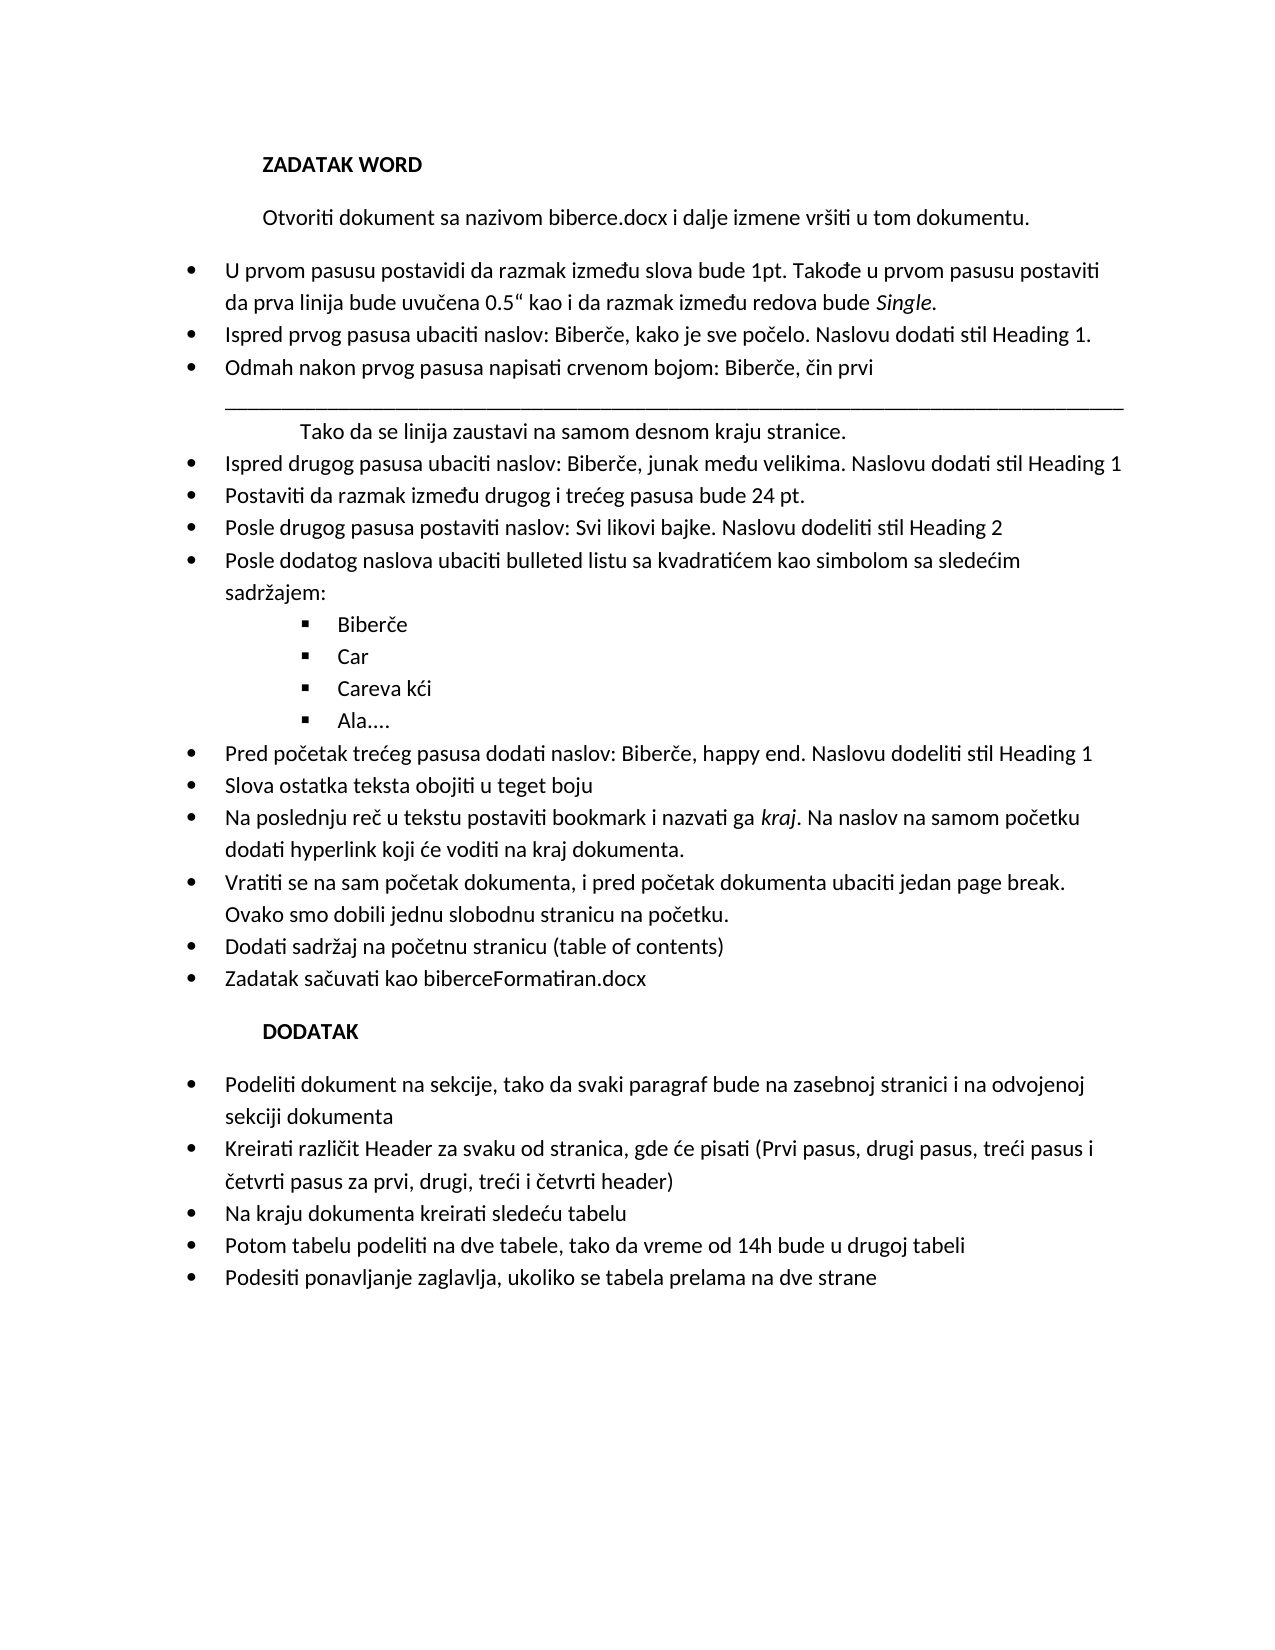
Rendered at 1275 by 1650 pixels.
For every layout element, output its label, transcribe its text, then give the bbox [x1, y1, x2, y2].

list Careva kći [300, 674, 1125, 702]
list Postaviti da razmak između drugog i trećeg pasusa bude 24 pt. [187, 481, 1125, 509]
list Na poslednju reč u tekstu postaviti bookmark i nazvati ga kraj. Na naslov na samom početku dodati hyperlink koji će voditi na kraj dokumenta. [187, 803, 1125, 863]
list Odmah nakon prvog pasusa napisati crvenom bojom: Biberče, čin prvi [187, 353, 1125, 413]
text DODATAK [262, 1017, 1125, 1045]
list Ispred prvog pasusa ubaciti naslov: Biberče, kako je sve počelo. Naslovu dodati stil Heading 1. [187, 320, 1125, 348]
list Pred početak trećeg pasusa dodati naslov: Biberče, happy end. Naslovu dodeliti stil Heading 1 [187, 739, 1125, 767]
list Slova ostatka teksta obojiti u teget boju [187, 771, 1125, 799]
list Zadatak sačuvati kao biberceFormatiran.docx [187, 964, 1125, 992]
list Potom tabelu podeliti na dve tabele, tako da vreme od 14h bude u drugoj tabeli [187, 1231, 1125, 1259]
list Kreirati različit Header za svaku od stranica, gde će pisati (Prvi pasus, drugi pasus, treći pasus i četvrti pasus za prvi, drugi, treći i četvrti header) [187, 1134, 1125, 1195]
text Otvoriti dokument sa nazivom biberce.docx i dalje izmene vršiti u tom dokumentu. [262, 203, 1125, 231]
list Tako da se linija zaustavi na samom desnom kraju stranice. [300, 417, 1125, 445]
list U prvom pasusu postavidi da razmak između slova bude 1pt. Takođe u prvom pasusu postaviti da prva linija bude uvučena 0.5“ kao i da razmak između redova bude Single. [187, 256, 1125, 316]
list Posle drugog pasusa postaviti naslov: Svi likovi bajke. Naslovu dodeliti stil Heading 2 [187, 513, 1125, 542]
text ZADATAK WORD [262, 150, 1125, 178]
list Ala.... [300, 707, 1125, 735]
list Na kraju dokumenta kreirati sledeću tabelu [187, 1199, 1125, 1227]
list Podeliti dokument na sekcije, tako da svaki paragraf bude na zasebnoj stranici i na odvojenoj sekciji dokumenta [187, 1070, 1125, 1130]
list Podesiti ponavljanje zaglavlja, ukoliko se tabela prelama na dve strane [187, 1263, 1125, 1291]
list Biberče [300, 610, 1125, 638]
list Posle dodatog naslova ubaciti bulleted listu sa kvadratićem kao simbolom sa sledećim sadržajem: [187, 546, 1125, 606]
list Dodati sadržaj na početnu stranicu (table of contents) [187, 932, 1125, 960]
list Vratiti se na sam početak dokumenta, i pred početak dokumenta ubaciti jedan page break. Ovako smo dobili jednu slobodnu stranicu na početku. [187, 868, 1125, 928]
list Car [300, 642, 1125, 670]
list Ispred drugog pasusa ubaciti naslov: Biberče, junak među velikima. Naslovu dodati stil Heading 1 [187, 449, 1125, 477]
